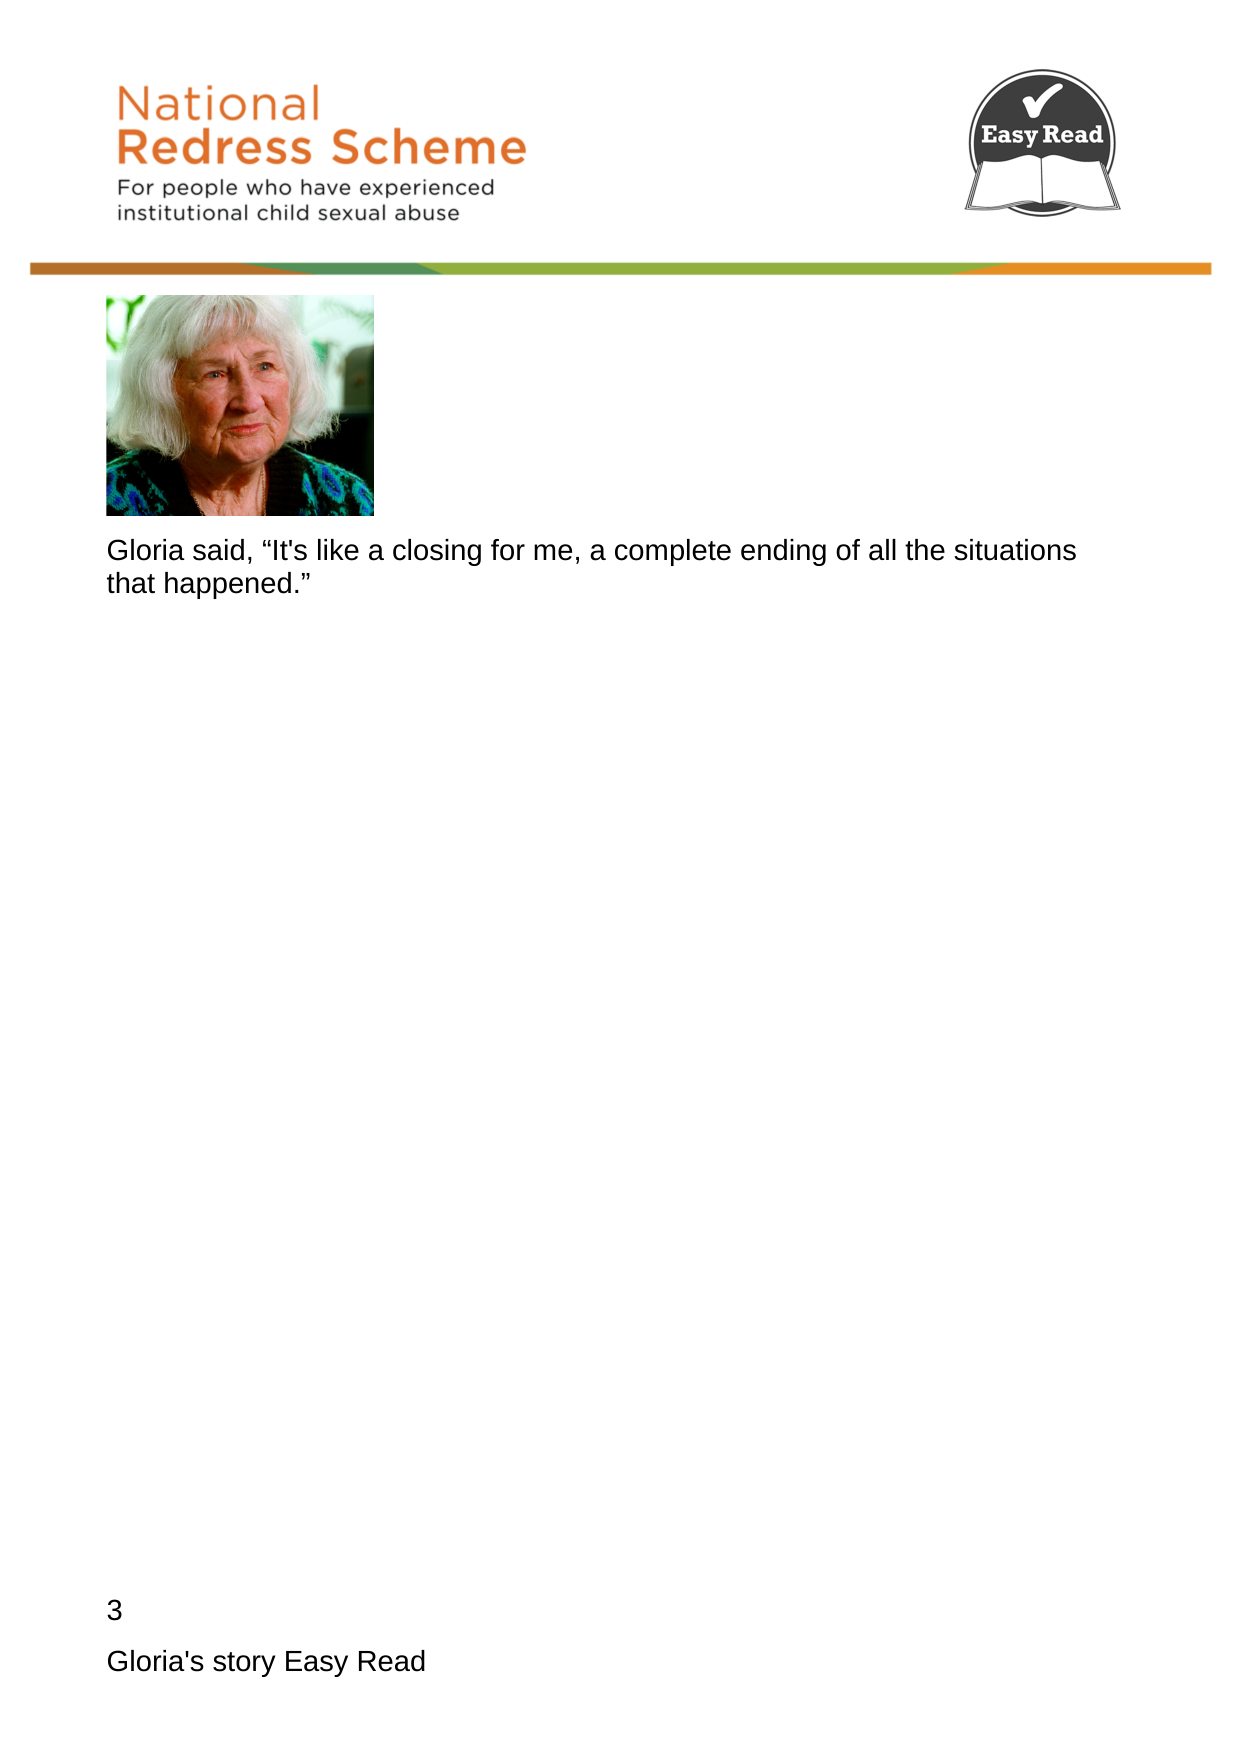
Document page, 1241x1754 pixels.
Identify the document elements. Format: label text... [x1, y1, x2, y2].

text Gloria said, “It's like a closing for me, a complete ending of all the situations that happened.” [106, 532, 1134, 599]
picture [106, 295, 374, 516]
picture [0, 0, 1241, 286]
